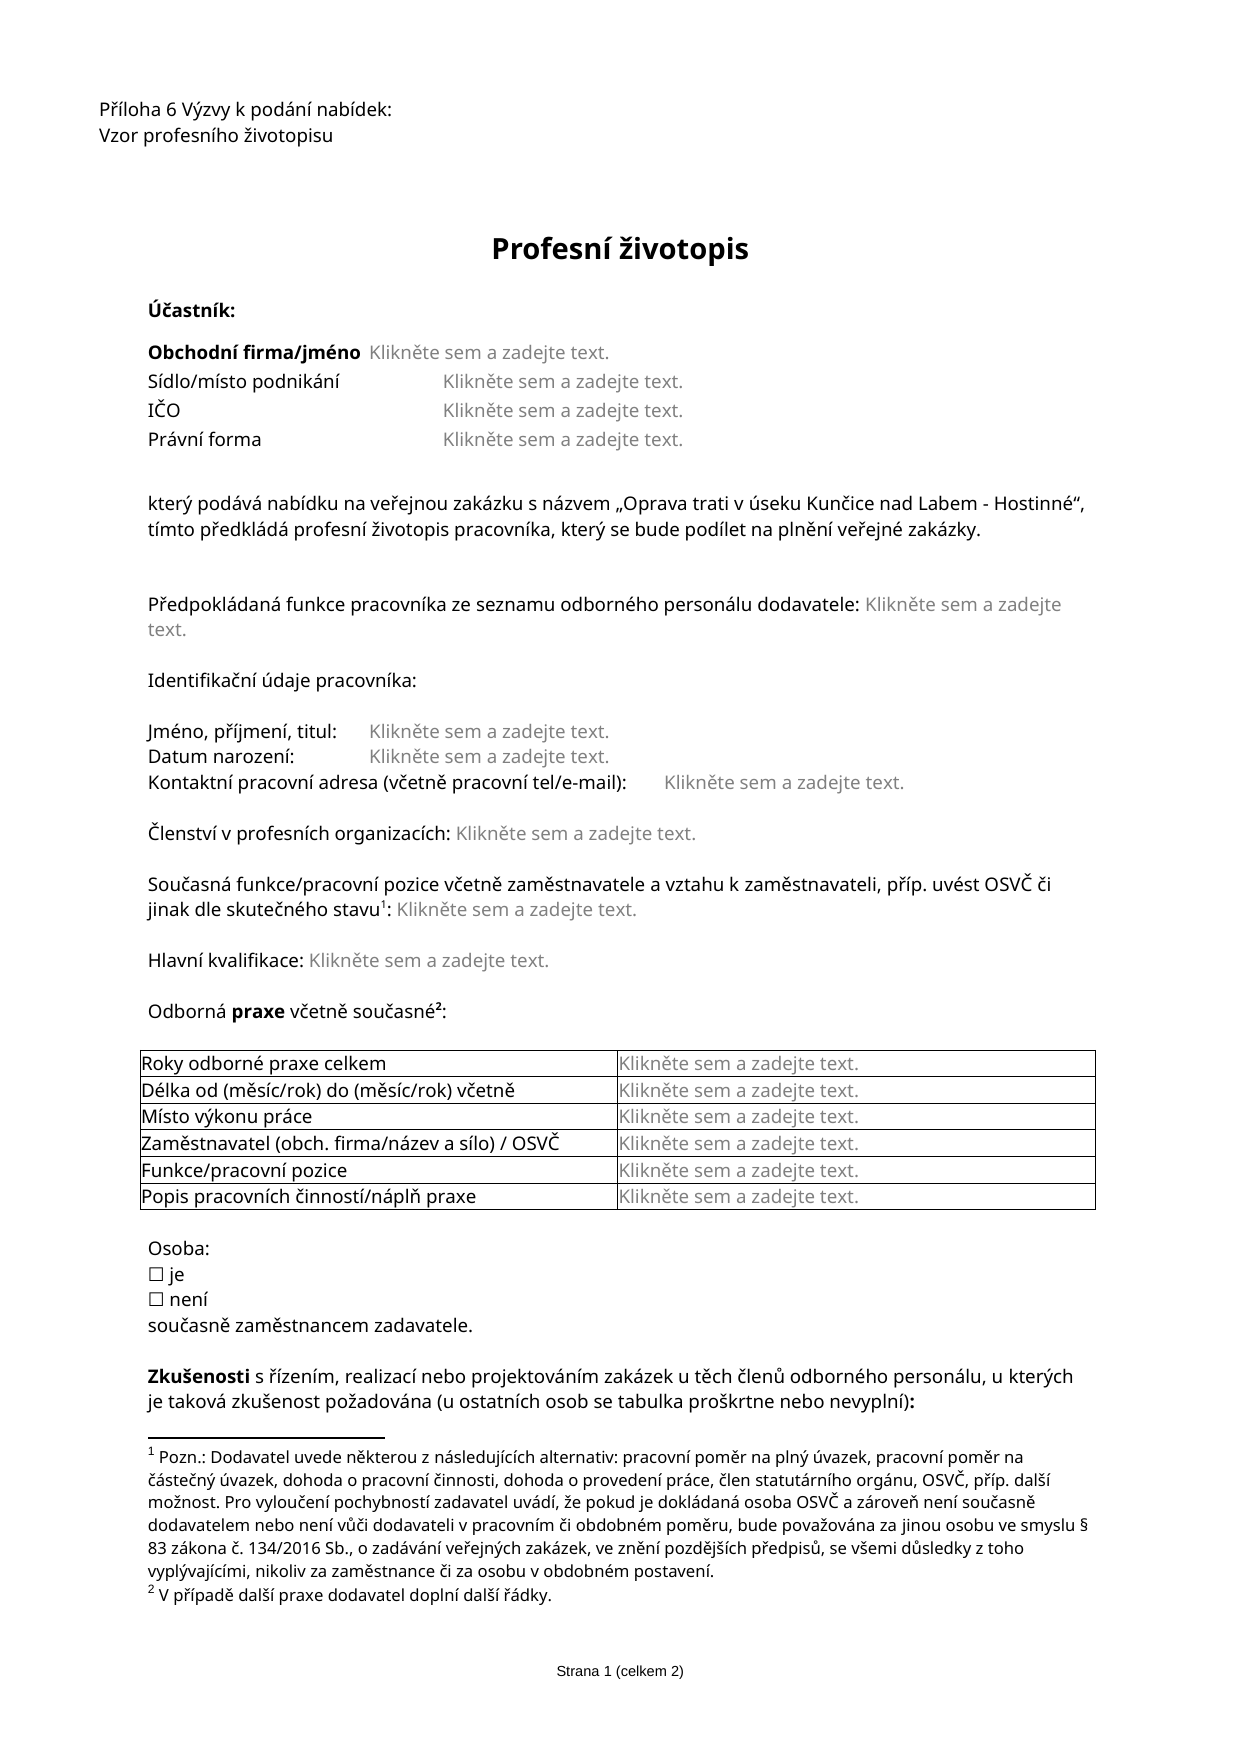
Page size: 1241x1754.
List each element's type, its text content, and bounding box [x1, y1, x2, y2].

text současně zaměstnancem zadavatele. [148, 1312, 1093, 1338]
text Současná funkce/pracovní pozice včetně zaměstnavatele a vztahu k zaměstnavateli, příp. uvést OSVČ či jinak dle skutečného stavu: [148, 871, 1093, 922]
table_cell [618, 1130, 1095, 1156]
table_cell Místo výkonu práce [141, 1104, 617, 1129]
text Hlavní kvalifikace: [148, 948, 1093, 973]
text není [148, 1287, 1093, 1312]
text Právní forma [148, 423, 1093, 452]
table_cell [618, 1157, 1095, 1182]
text Identifikační údaje pracovníka: [148, 667, 1093, 692]
text je [148, 1261, 1093, 1287]
text Členství v profesních organizacích: [148, 820, 1093, 846]
text Odborná praxe včetně současné: [148, 999, 1093, 1024]
table_header [618, 1051, 1095, 1076]
table_cell Zaměstnavatel (obch. firma/název a sílo) / OSVČ [141, 1130, 617, 1156]
table_cell Funkce/pracovní pozice [141, 1157, 617, 1182]
text Sídlo/místo podnikání [148, 365, 1093, 394]
text Datum narození: [148, 743, 1093, 769]
text Předpokládaná funkce pracovníka ze seznamu odborného personálu dodavatele: [148, 592, 1093, 642]
text Kontaktní pracovní adresa (včetně pracovní tel/e-mail): [148, 769, 1093, 794]
text který podává nabídku na veřejnou zakázku s názvem „Oprava trati v úseku Kunčice nad Labem - Hostinné“, tímto předkládá profesní životopis pracovníka, který se bude podílet na plnění veřejné zakázky. [148, 490, 1093, 541]
table_cell Délka od (měsíc/rok) do (měsíc/rok) včetně [141, 1077, 617, 1103]
table_cell [618, 1077, 1095, 1103]
text Účastník: [148, 293, 1093, 324]
text Obchodní firma/jméno [148, 336, 1093, 365]
text IČO [148, 394, 1093, 423]
text Zkušenosti s řízením, realizací nebo projektováním zakázek u těch členů odborného personálu, u kterých je taková zkušenost požadována (u ostatních osob se tabulka proškrtne nebo nevyplní): [148, 1363, 1093, 1414]
text Osoba: [148, 1236, 1093, 1261]
title Profesní životopis [148, 228, 1093, 268]
text Jméno, příjmení, titul: [148, 718, 1093, 743]
table_cell Popis pracovních činností/náplň praxe [141, 1184, 617, 1209]
table_header Roky odborné praxe celkem [141, 1051, 617, 1076]
table_cell [618, 1104, 1095, 1129]
table_cell [618, 1184, 1095, 1209]
